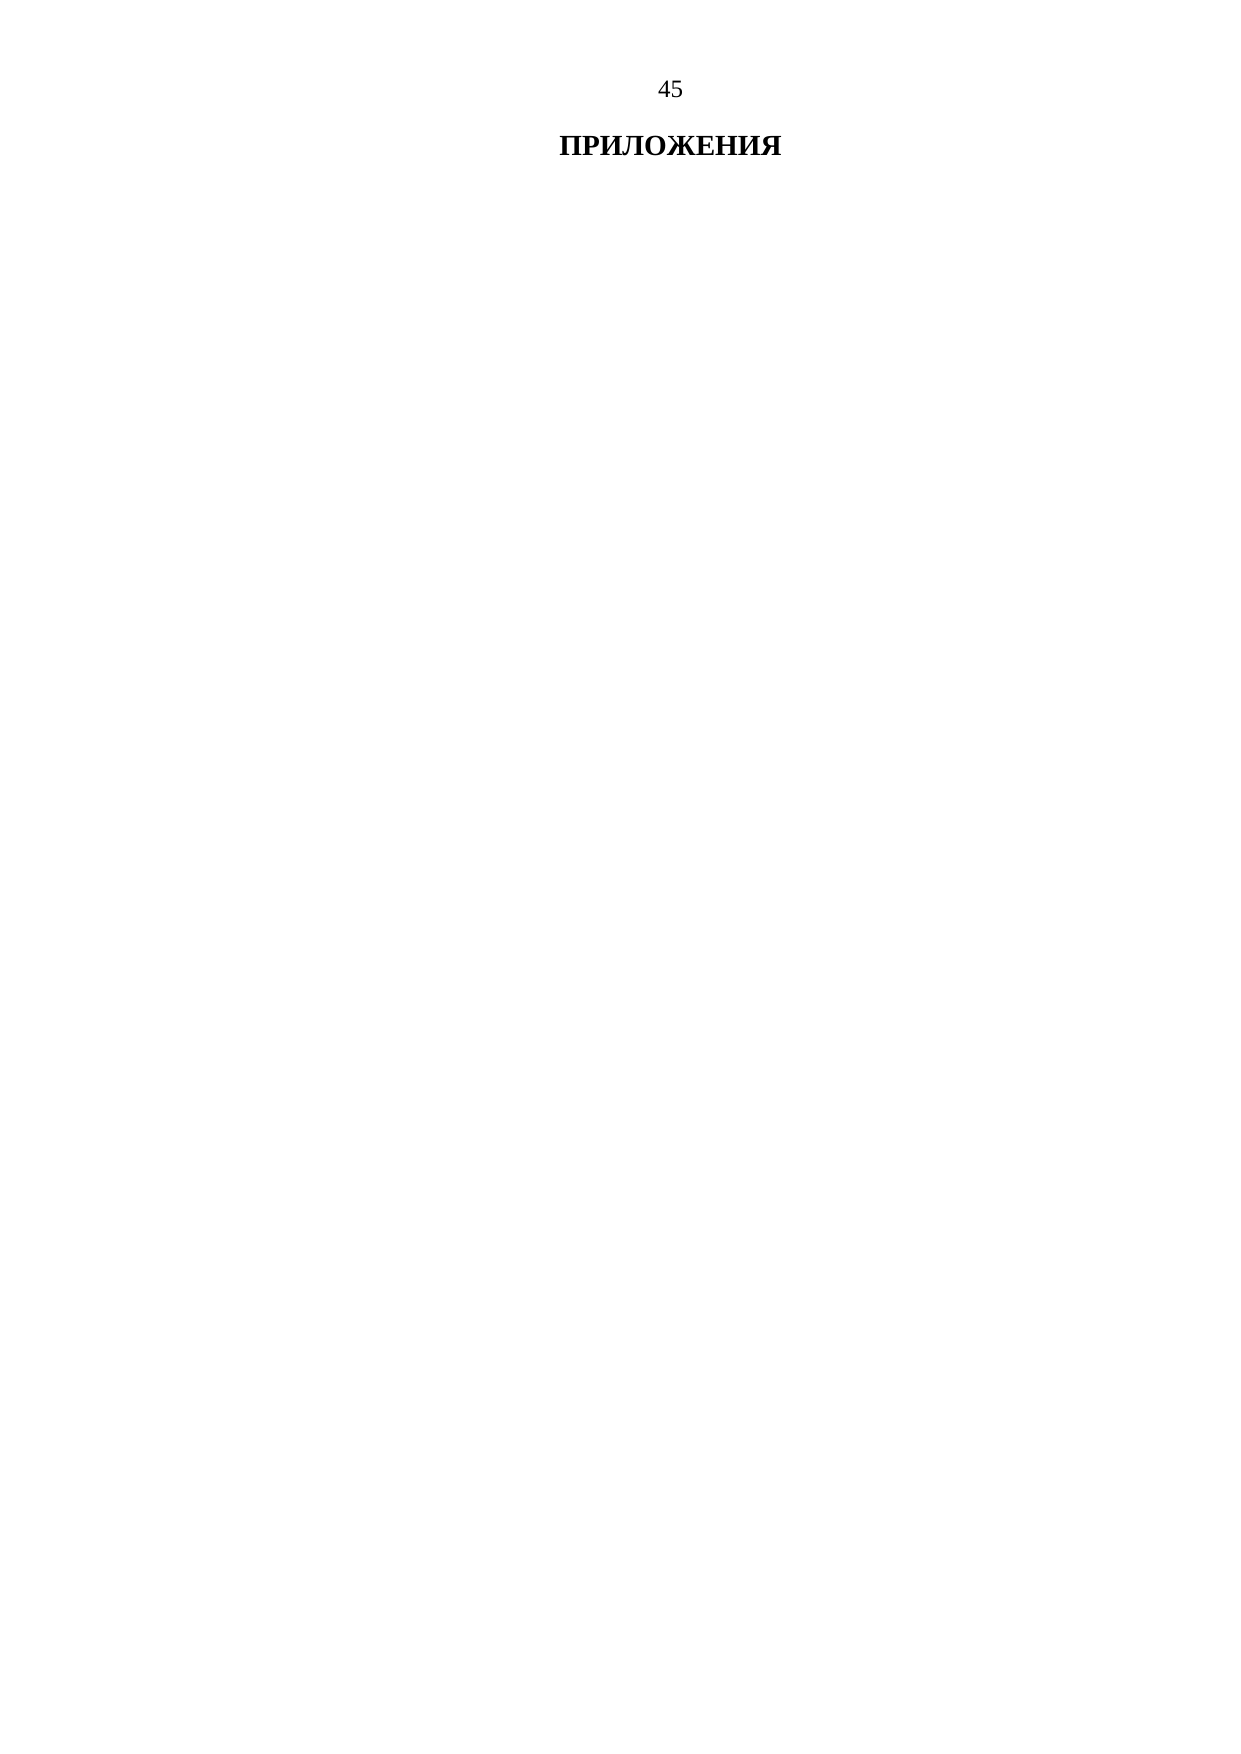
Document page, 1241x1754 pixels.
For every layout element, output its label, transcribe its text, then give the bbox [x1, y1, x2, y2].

text ПРИЛОЖЕНИЯ [177, 128, 1163, 162]
